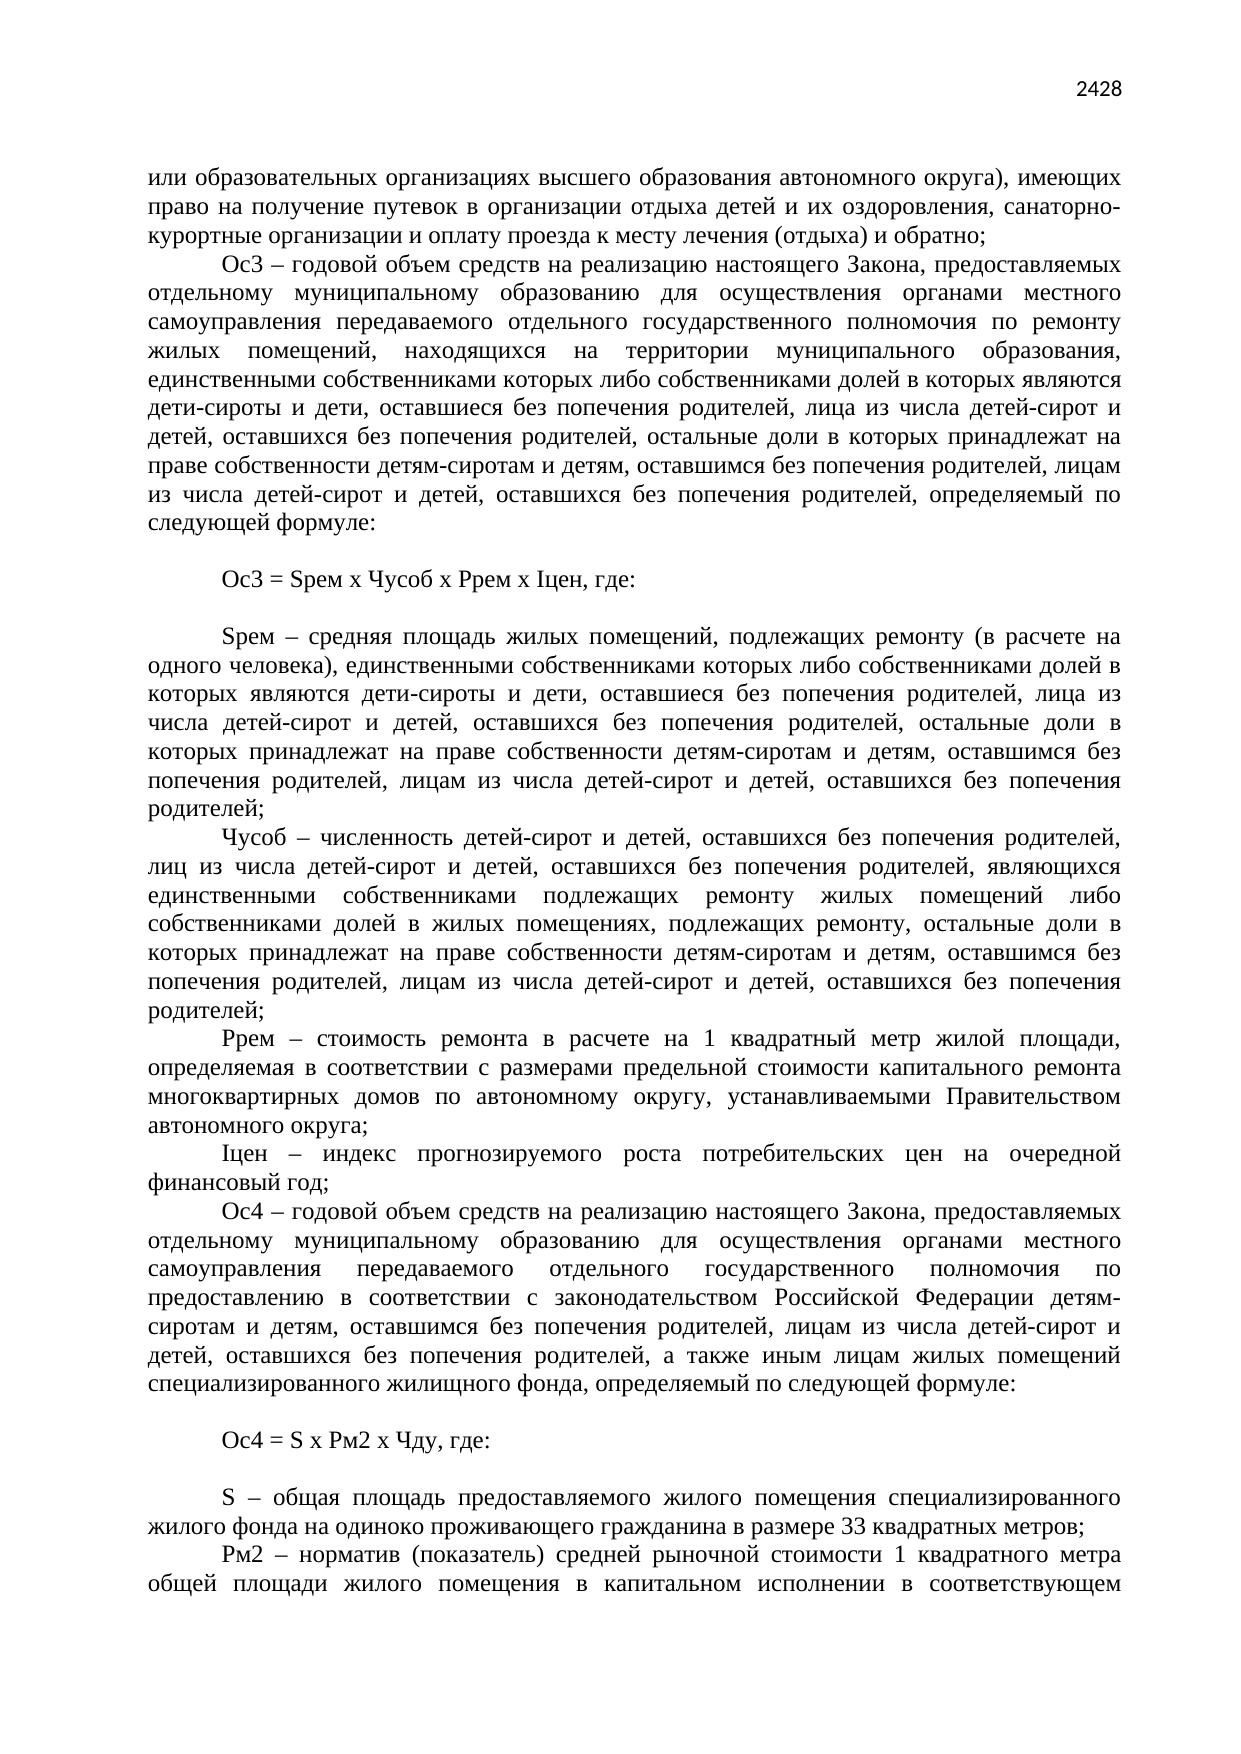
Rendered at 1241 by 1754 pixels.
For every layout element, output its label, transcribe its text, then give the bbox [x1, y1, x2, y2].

text Ос4 – годовой объем средств на реализацию настоящего Закона, предоставляемых отдельному муниципальному образованию для осуществления органами местного самоуправления передаваемого отдельного государственного полномочия по предоставлению в соответствии с законодательством Российской Федерации детям-сиротам и детям, оставшимся без попечения родителей, лицам из числа детей-сирот и детей, оставшихся без попечения родителей, а также иным лицам жилых помещений специализированного жилищного фонда, определяемый по следующей формуле: [148, 1196, 1122, 1397]
text S – общая площадь предоставляемого жилого помещения специализированного жилого фонда на одиноко проживающего гражданина в размере 33 квадратных метров; [148, 1482, 1122, 1539]
text Ррем – стоимость ремонта в расчете на 1 квадратный метр жилой площади, определяемая в соответствии с размерами предельной стоимости капитального ремонта многоквартирных домов по автономному округу, устанавливаемыми Правительством автономного округа; [148, 1023, 1122, 1138]
text Ос3 = Sрем x Чусоб x Ррем x Iцен, где: [148, 564, 1122, 593]
text Sрем – средняя площадь жилых помещений, подлежащих ремонту (в расчете на одного человека), единственными собственниками которых либо собственниками долей в которых являются дети-сироты и дети, оставшиеся без попечения родителей, лица из числа детей-сирот и детей, оставшихся без попечения родителей, остальные доли в которых принадлежат на праве собственности детям-сиротам и детям, оставшимся без попечения родителей, лицам из числа детей-сирот и детей, оставшихся без попечения родителей; [148, 621, 1122, 822]
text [148, 1539, 1122, 1597]
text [148, 162, 1122, 249]
text Чусоб – численность детей-сирот и детей, оставшихся без попечения родителей, лиц из числа детей-сирот и детей, оставшихся без попечения родителей, являющихся единственными собственниками подлежащих ремонту жилых помещений либо собственниками долей в жилых помещениях, подлежащих ремонту, остальные доли в которых принадлежат на праве собственности детям-сиротам и детям, оставшимся без попечения родителей, лицам из числа детей-сирот и детей, оставшихся без попечения родителей; [148, 822, 1122, 1023]
text Ос3 – годовой объем средств на реализацию настоящего Закона, предоставляемых отдельному муниципальному образованию для осуществления органами местного самоуправления передаваемого отдельного государственного полномочия по ремонту жилых помещений, находящихся на территории муниципального образования, единственными собственниками которых либо собственниками долей в которых являются дети-сироты и дети, оставшиеся без попечения родителей, лица из числа детей-сирот и детей, оставшихся без попечения родителей, остальные доли в которых принадлежат на праве собственности детям-сиротам и детям, оставшимся без попечения родителей, лицам из числа детей-сирот и детей, оставшихся без попечения родителей, определяемый по следующей формуле: [148, 249, 1122, 536]
text Ос4 = S x Рм2 x Чду, где: [148, 1425, 1122, 1454]
text Iцен – индекс прогнозируемого роста потребительских цен на очередной финансовый год; [148, 1138, 1122, 1196]
